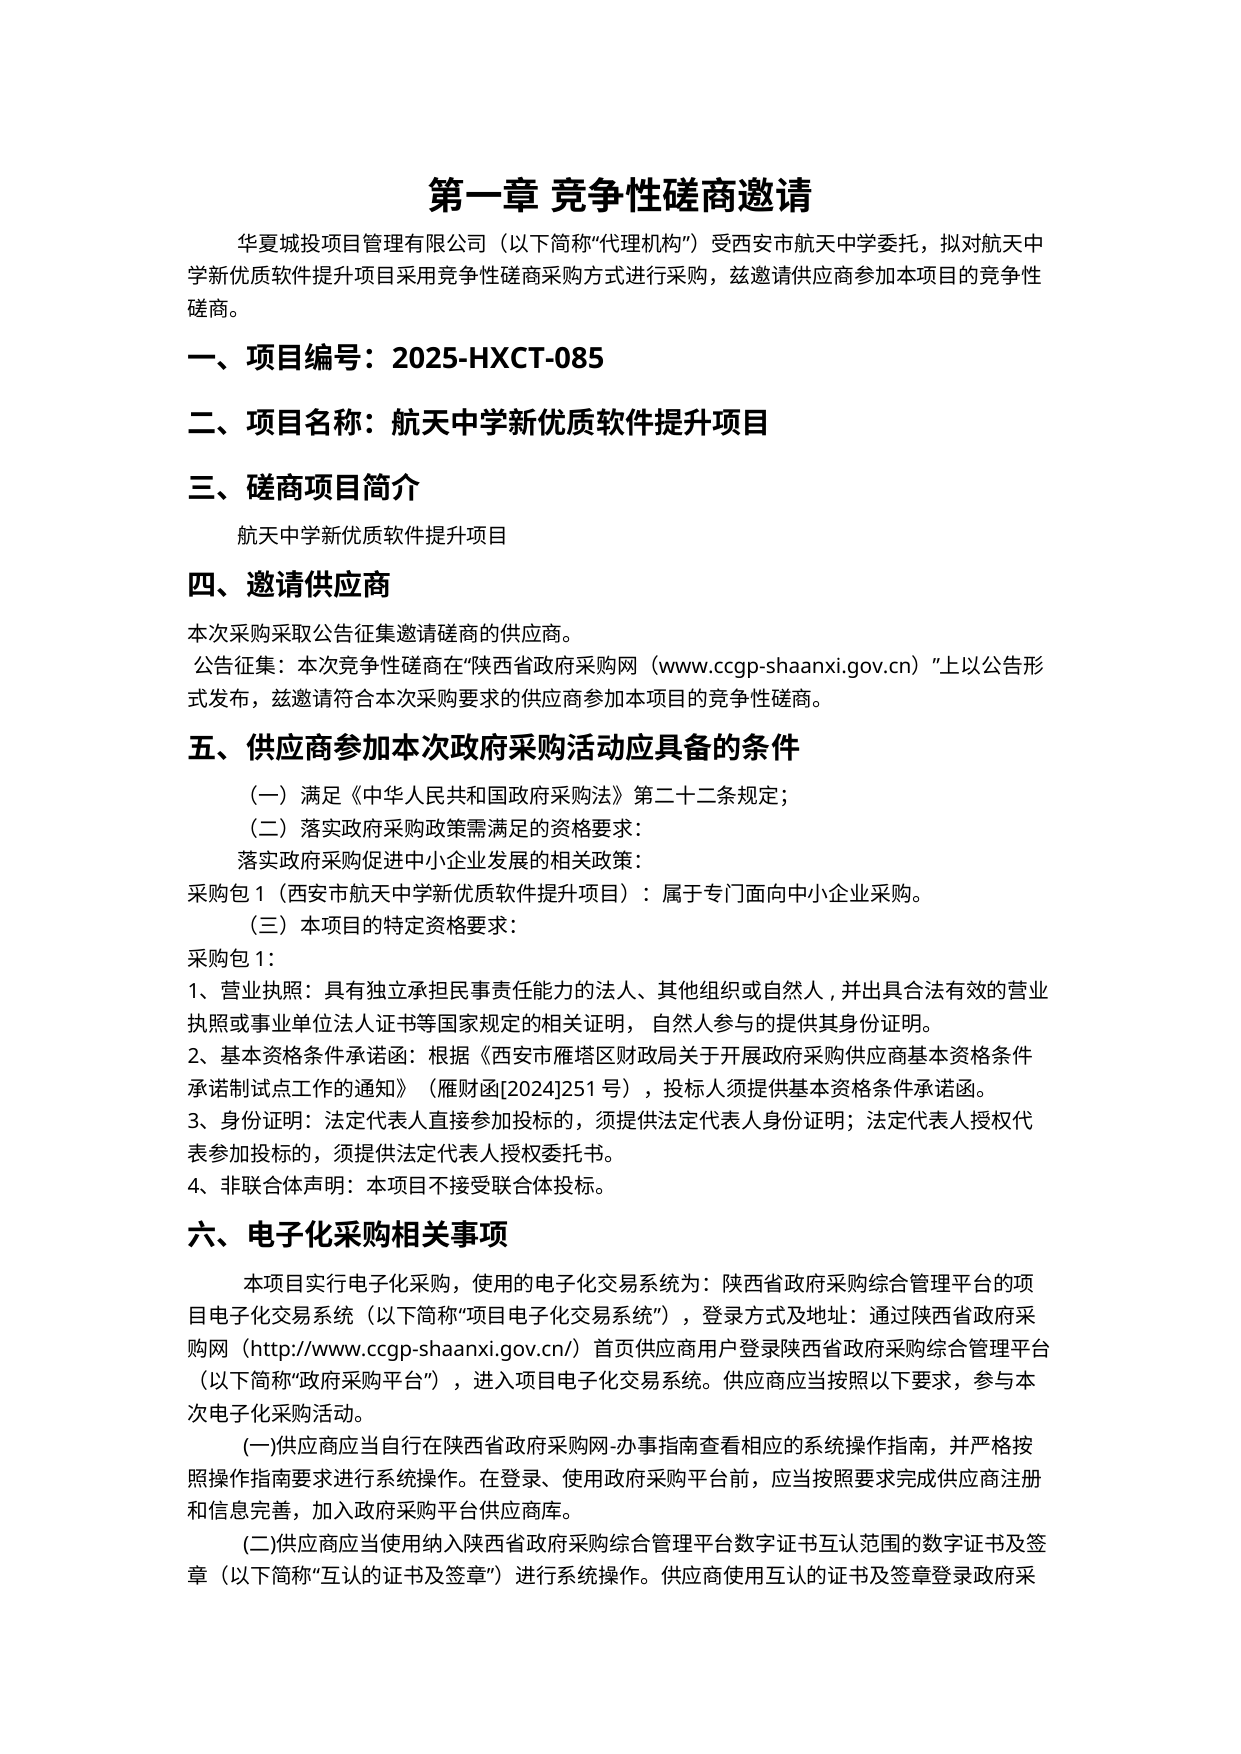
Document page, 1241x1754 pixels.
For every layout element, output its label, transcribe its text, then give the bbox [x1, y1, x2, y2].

text （二）落实政府采购政策需满足的资格要求： [187, 812, 1053, 844]
text 四、邀请供应商 [187, 552, 1053, 617]
text 二、项目名称：航天中学新优质软件提升项目 [187, 389, 1053, 454]
text 采购包1： [187, 942, 1053, 974]
text 1、营业执照：具有独立承担民事责任能力的法人、其他组织或自然人 , 并出具合法有效的营业执照或事业单位法人证书等国家规定的相关证明， 自然人参与的提供其身份证明。 [187, 974, 1053, 1039]
text 本次采购采取公告征集邀请磋商的供应商。 [187, 617, 1053, 649]
text 第一章 竞争性磋商邀请 [187, 162, 1053, 227]
text (一)供应商应当自行在陕西省政府采购网-办事指南查看相应的系统操作指南，并严格按照操作指南要求进行系统操作。在登录、使用政府采购平台前，应当按照要求完成供应商注册和信息完善，加入政府采购平台供应商库。 [187, 1429, 1053, 1527]
text 三、磋商项目简介 [187, 454, 1053, 519]
text 2、基本资格条件承诺函：根据《西安市雁塔区财政局关于开展政府采购供应商基本资格条件承诺制试点工作的通知》（雁财函[2024]251号），投标人须提供基本资格条件承诺函。 [187, 1039, 1053, 1104]
text 本项目实行电子化采购，使用的电子化交易系统为：陕西省政府采购综合管理平台的项目电子化交易系统（以下简称“项目电子化交易系统”），登录方式及地址：通过陕西省政府采购网（http://www.ccgp-shaanxi.gov.cn/）首页供应商用户登录陕西省政府采购综合管理平台（以下简称“政府采购平台”），进入项目电子化交易系统。供应商应当按照以下要求，参与本次电子化采购活动。 [187, 1267, 1053, 1429]
text 4、非联合体声明：本项目不接受联合体投标。 [187, 1169, 1053, 1202]
text 公告征集：本次竞争性磋商在“陕西省政府采购网（www.ccgp-shaanxi.gov.cn）”上以公告形式发布，兹邀请符合本次采购要求的供应商参加本项目的竞争性磋商。 [187, 649, 1053, 714]
text 华夏城投项目管理有限公司（以下简称“代理机构”）受西安市航天中学委托，拟对航天中学新优质软件提升项目采用竞争性磋商采购方式进行采购，兹邀请供应商参加本项目的竞争性磋商。 [187, 227, 1053, 324]
text 六、电子化采购相关事项 [187, 1202, 1053, 1267]
text 3、身份证明：法定代表人直接参加投标的，须提供法定代表人身份证明；法定代表人授权代表参加投标的，须提供法定代表人授权委托书。 [187, 1104, 1053, 1169]
text 航天中学新优质软件提升项目 [187, 519, 1053, 552]
text 采购包1（西安市航天中学新优质软件提升项目）：属于专门面向中小企业采购。 [187, 877, 1053, 909]
text （三）本项目的特定资格要求： [187, 909, 1053, 942]
text 五、供应商参加本次政府采购活动应具备的条件 [187, 714, 1053, 779]
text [187, 1527, 1053, 1592]
text 落实政府采购促进中小企业发展的相关政策： [187, 844, 1053, 877]
text 一、项目编号：2025-HXCT-085 [187, 324, 1053, 389]
text （一）满足《中华人民共和国政府采购法》第二十二条规定； [187, 779, 1053, 812]
